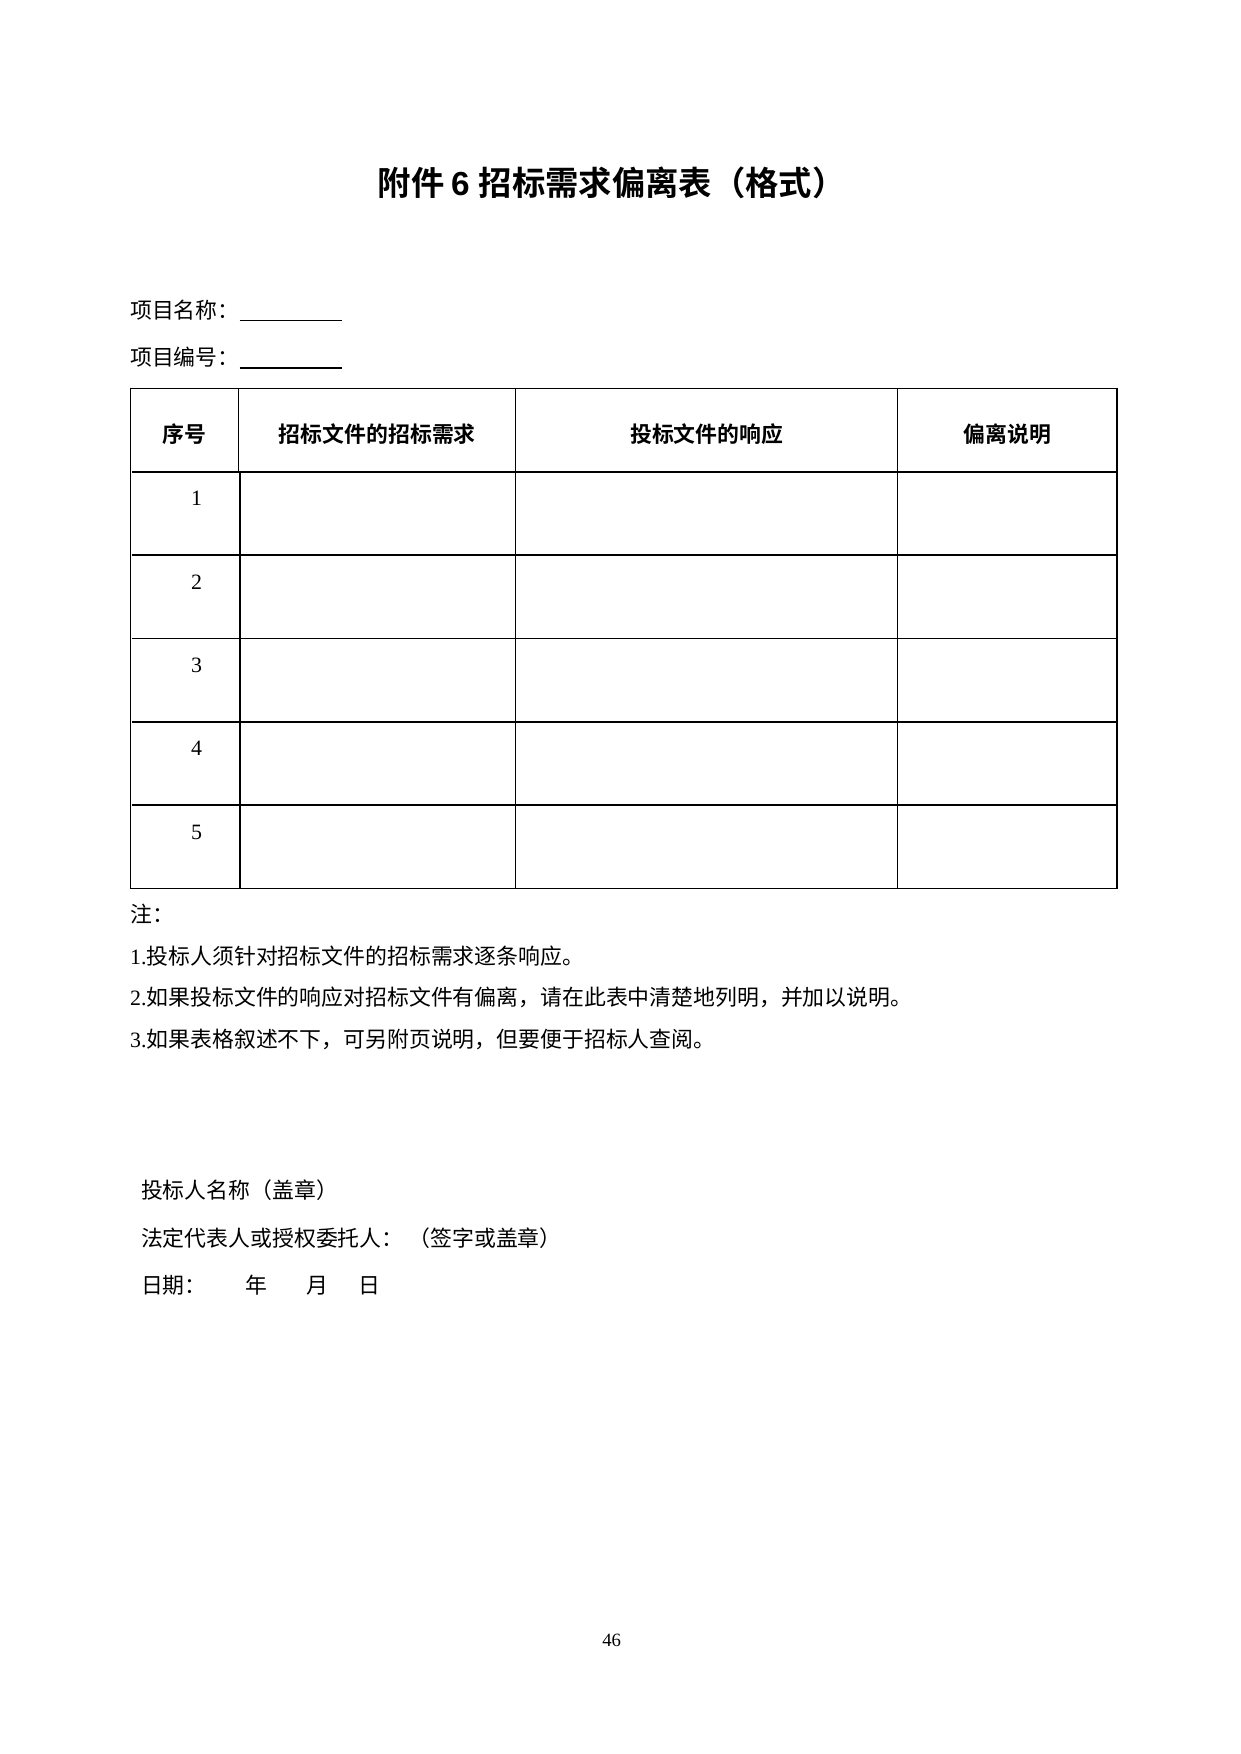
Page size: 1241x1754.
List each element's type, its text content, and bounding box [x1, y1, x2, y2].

table_cell 3 [131, 639, 239, 721]
table_cell 1 [131, 472, 239, 554]
text 3.如果表格叙述不下，可另附页说明，但要便于招标人查阅。 [130, 1014, 1093, 1056]
subtitle 附件6 招标需求偏离表（格式） [130, 157, 1093, 205]
table_cell [241, 473, 515, 554]
table_cell [241, 556, 515, 638]
table_cell 2 [131, 555, 239, 638]
text 项目编号： [130, 340, 1093, 372]
table_cell 5 [131, 805, 239, 888]
text 2.如果投标文件的响应对招标文件有偏离，请在此表中清楚地列明，并加以说明。 [130, 972, 1093, 1014]
table_cell [241, 639, 515, 721]
table_header 招标文件的招标需求 [239, 389, 515, 471]
table_cell [516, 639, 897, 721]
table_cell [241, 806, 515, 888]
table_cell [898, 473, 1116, 554]
table_cell [241, 723, 515, 804]
table_cell [898, 639, 1116, 721]
table_header 投标文件的响应 [516, 389, 897, 471]
table_cell [516, 806, 897, 888]
table_cell [898, 723, 1116, 804]
text 投标人名称（盖章） [130, 1173, 1093, 1205]
text 法定代表人或授权委托人： （签字或盖章） [130, 1221, 1093, 1252]
table_cell 4 [131, 722, 239, 804]
table_cell [898, 556, 1116, 638]
table_cell [516, 556, 897, 638]
text 项目名称： [130, 293, 1093, 324]
table_cell [516, 723, 897, 804]
text 注： [130, 889, 1093, 931]
table_cell [898, 806, 1116, 888]
table_cell [516, 473, 897, 554]
text 日期： 年 月 日 [130, 1268, 1093, 1300]
text 1.投标人须针对招标文件的招标需求逐条响应。 [130, 931, 1093, 972]
table_header 偏离说明 [898, 389, 1116, 471]
table_header 序号 [131, 389, 238, 471]
